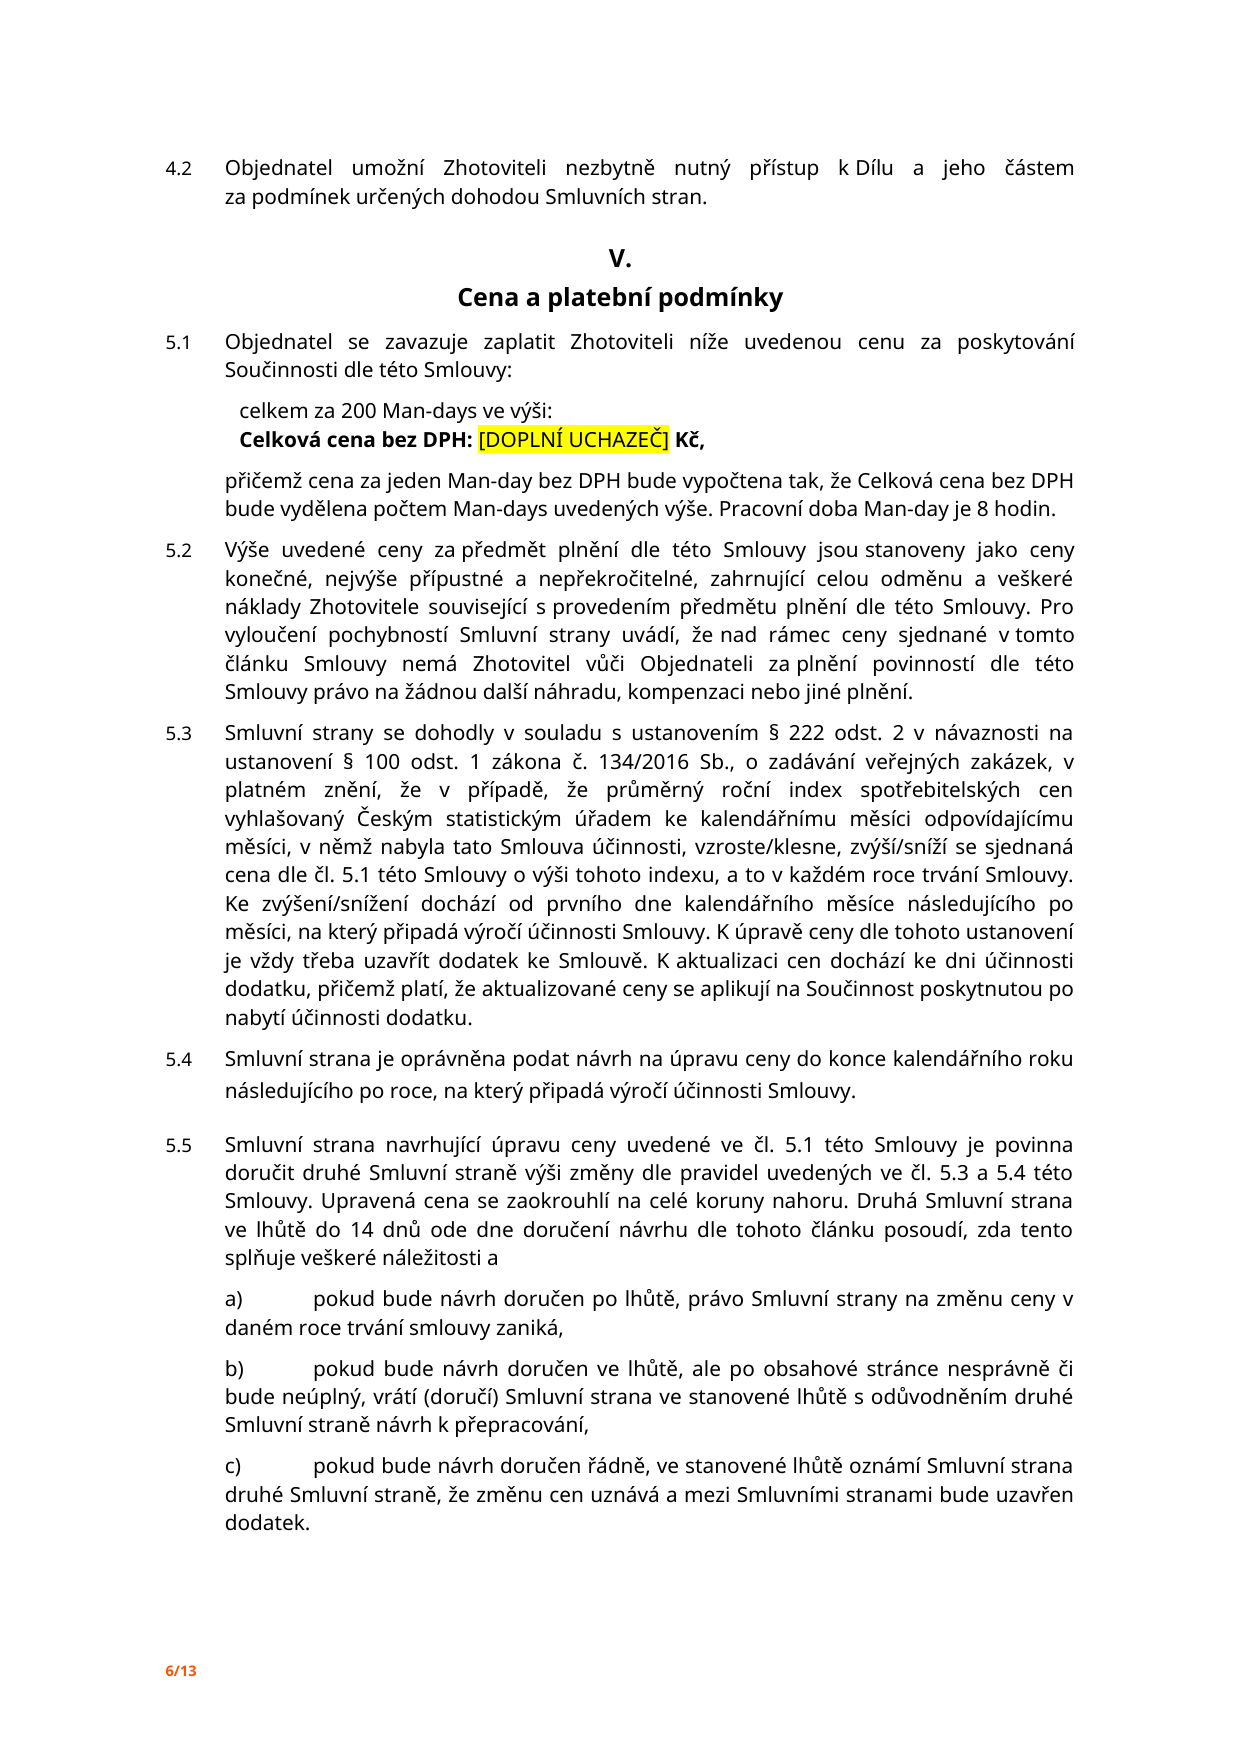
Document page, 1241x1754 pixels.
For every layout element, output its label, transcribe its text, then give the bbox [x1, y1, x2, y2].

text Celková cena bez DPH: Kč, [669, 425, 1075, 453]
text V. Cena a platební podmínky [165, 235, 1075, 314]
list Smluvní strana je oprávněna podat návrh na úpravu ceny do konce kalendářního roku následujícího po roce, na který připadá výročí účinnosti Smlouvy. [165, 1044, 1075, 1105]
text celkem za 200 Man-days ve výši: [224, 396, 1075, 425]
list Výše uvedené ceny za předmět plnění dle této Smlouvy jsou stanoveny jako ceny konečné, nejvýše přípustné a nepřekročitelné, zahrnující celou odměnu a veškeré náklady Zhotovitele související s provedením předmětu plnění dle této Smlouvy. Pro vyloučení pochybností Smluvní strany uvádí, že nad rámec ceny sjednané v tomto článku Smlouvy nemá Zhotovitel vůči Objednateli za plnění povinností dle této Smlouvy právo na žádnou další náhradu, kompenzaci nebo jiné plnění. [165, 535, 1075, 706]
list Objednatel se zavazuje zaplatit Zhotoviteli níže uvedenou cenu za poskytování Součinnosti dle této Smlouvy: [165, 327, 1075, 384]
text b) pokud bude návrh doručen ve lhůtě, ale po obsahové stránce nesprávně či bude neúplný, vrátí (doručí) Smluvní strana ve stanovené lhůtě s odůvodněním druhé Smluvní straně návrh k přepracování, [224, 1354, 1075, 1439]
text přičemž cena za jeden Man-day bez DPH bude vypočtena tak, že Celková cena bez DPH bude vydělena počtem Man-days uvedených výše. Pracovní doba Man-day je 8 hodin. [224, 466, 1075, 523]
list Objednatel umožní Zhotoviteli nezbytně nutný přístup k Dílu a jeho částem za podmínek určených dohodou Smluvních stran. [165, 153, 1075, 210]
text a) pokud bude návrh doručen po lhůtě, právo Smluvní strany na změnu ceny v daném roce trvání smlouvy zaniká, [224, 1284, 1075, 1341]
text Celková cena bez DPH: Kč, [165, 425, 478, 453]
list Smluvní strana navrhující úpravu ceny uvedené ve čl. 5.1 této Smlouvy je povinna doručit druhé Smluvní straně výši změny dle pravidel uvedených ve čl. 5.3 a 5.4 této Smlouvy. Upravená cena se zaokrouhlí na celé koruny nahoru. Druhá Smluvní strana ve lhůtě do 14 dnů ode dne doručení návrhu dle tohoto článku posoudí, zda tento splňuje veškeré náležitosti a [165, 1130, 1075, 1272]
list Smluvní strany se dohodly v souladu s ustanovením § 222 odst. 2 v návaznosti na ustanovení § 100 odst. 1 zákona č. 134/2016 Sb., o zadávání veřejných zakázek, v platném znění, že v případě, že průměrný roční index spotřebitelských cen vyhlašovaný Českým statistickým úřadem ke kalendářnímu měsíci odpovídajícímu měsíci, v němž nabyla tato Smlouva účinnosti, vzroste/klesne, zvýší/sníží se sjednaná cena dle čl. 5.1 této Smlouvy o výši tohoto indexu, a to v každém roce trvání Smlouvy. Ke zvýšení/snížení dochází od prvního dne kalendářního měsíce následujícího po měsíci, na který připadá výročí účinnosti Smlouvy. K úpravě ceny dle tohoto ustanovení je vždy třeba uzavřít dodatek ke Smlouvě. K aktualizaci cen dochází ke dni účinnosti dodatku, přičemž platí, že aktualizované ceny se aplikují na Součinnost poskytnutou po nabytí účinnosti dodatku. [165, 718, 1075, 1031]
text c) pokud bude návrh doručen řádně, ve stanovené lhůtě oznámí Smluvní strana druhé Smluvní straně, že změnu cen uznává a mezi Smluvními stranami bude uzavřen dodatek. [224, 1452, 1075, 1537]
